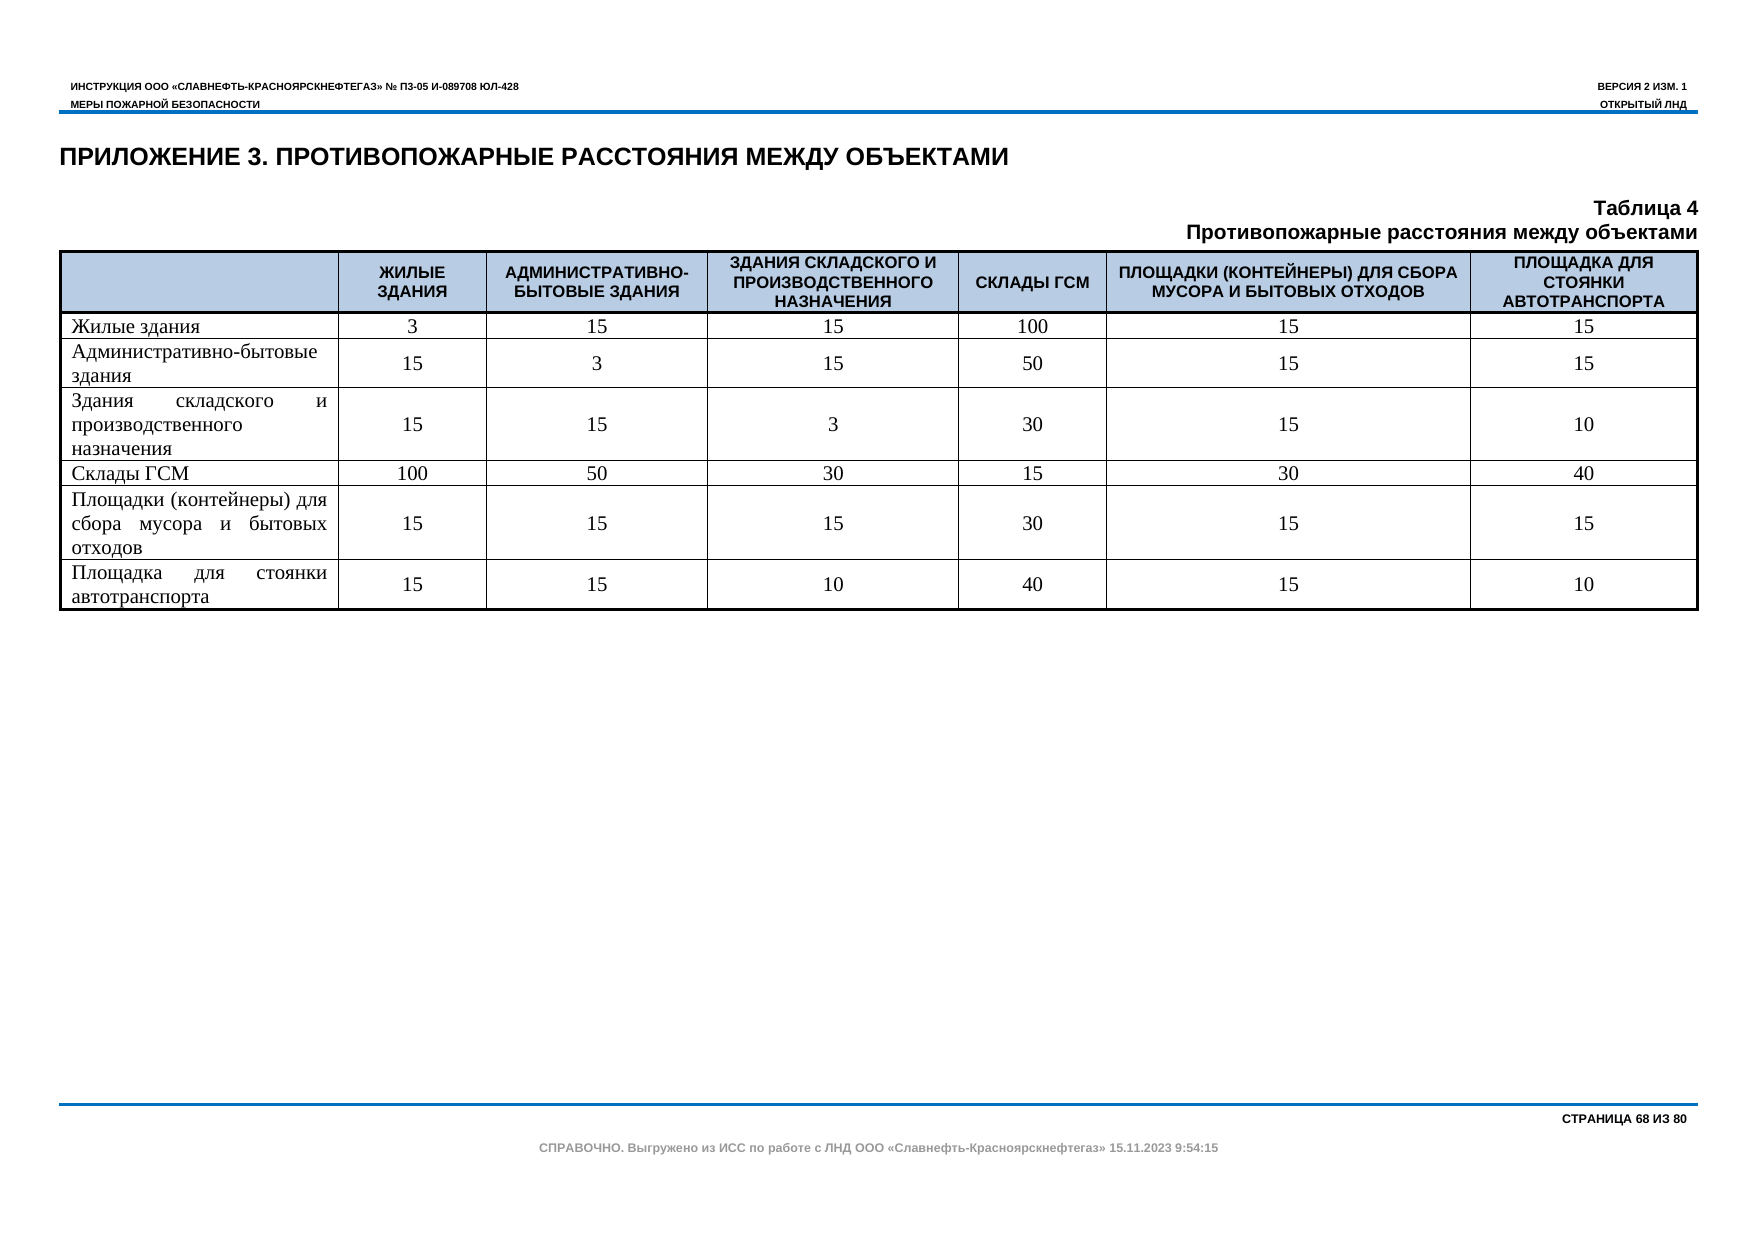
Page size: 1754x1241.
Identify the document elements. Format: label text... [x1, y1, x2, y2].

table_cell 15 [1471, 486, 1696, 559]
table_cell 100 [339, 461, 486, 485]
table_header ЗДАНИЯ складского и производственного назначения [708, 253, 958, 311]
table_cell Жилые здания [62, 314, 338, 338]
table_header Административно-бытовые здания [487, 253, 707, 311]
table_cell 40 [1471, 461, 1696, 485]
table_cell 30 [708, 461, 958, 485]
table_cell 100 [959, 314, 1106, 338]
table_cell 15 [487, 560, 707, 608]
table_cell Здания складского и производственного назначения [62, 388, 338, 460]
text Противопожарные расстояния между объектами [59, 220, 1698, 244]
table_cell 15 [339, 388, 486, 460]
table_cell 15 [959, 461, 1106, 485]
table_cell 15 [1107, 339, 1470, 387]
table_cell 50 [487, 461, 707, 485]
table_header Площадка для стоянки автотранспорта [1471, 253, 1696, 311]
table_cell 50 [959, 339, 1106, 387]
table_header [62, 253, 338, 311]
table_cell 3 [487, 339, 707, 387]
table_cell 15 [1471, 339, 1696, 387]
table_header Жилые здания [339, 253, 486, 311]
table_cell 30 [959, 388, 1106, 460]
table_header площадки (контейнеры) для сбора мусора и бытовых отходов [1107, 253, 1470, 311]
table_cell 15 [1107, 560, 1470, 608]
table_cell 3 [339, 314, 486, 338]
table_cell 10 [1471, 388, 1696, 460]
table_cell 15 [487, 486, 707, 559]
table_header Склады ГСМ [959, 253, 1106, 311]
table_cell 15 [1107, 314, 1470, 338]
table_cell 10 [1471, 560, 1696, 608]
table_cell Административно-бытовые здания [62, 339, 338, 387]
table_cell 15 [339, 560, 486, 608]
text Таблица 4 [59, 196, 1698, 220]
table_cell 15 [1471, 314, 1696, 338]
table_cell 15 [339, 339, 486, 387]
table_cell 15 [487, 314, 707, 338]
table_cell 10 [708, 560, 958, 608]
table_cell 30 [959, 486, 1106, 559]
text ПРИЛОЖЕНИЕ 3. ПРОТИВОПОЖАРНЫЕ РАССТОЯНИЯ МЕЖДУ ОБЪЕКТАМИ [59, 142, 1698, 171]
table_cell Склады ГСМ [62, 461, 338, 485]
table_cell 15 [708, 339, 958, 387]
table_cell 3 [708, 388, 958, 460]
table_cell 15 [708, 486, 958, 559]
table_cell Площадки (контейнеры) для сбора мусора и бытовых отходов [62, 486, 338, 559]
table_cell 15 [1107, 388, 1470, 460]
table_cell 15 [708, 314, 958, 338]
table_cell 15 [339, 486, 486, 559]
table_cell Площадка для стоянки автотранспорта [62, 560, 338, 608]
table_cell 30 [1107, 461, 1470, 485]
table_cell 15 [1107, 486, 1470, 559]
table_cell 15 [487, 388, 707, 460]
table_cell 40 [959, 560, 1106, 608]
